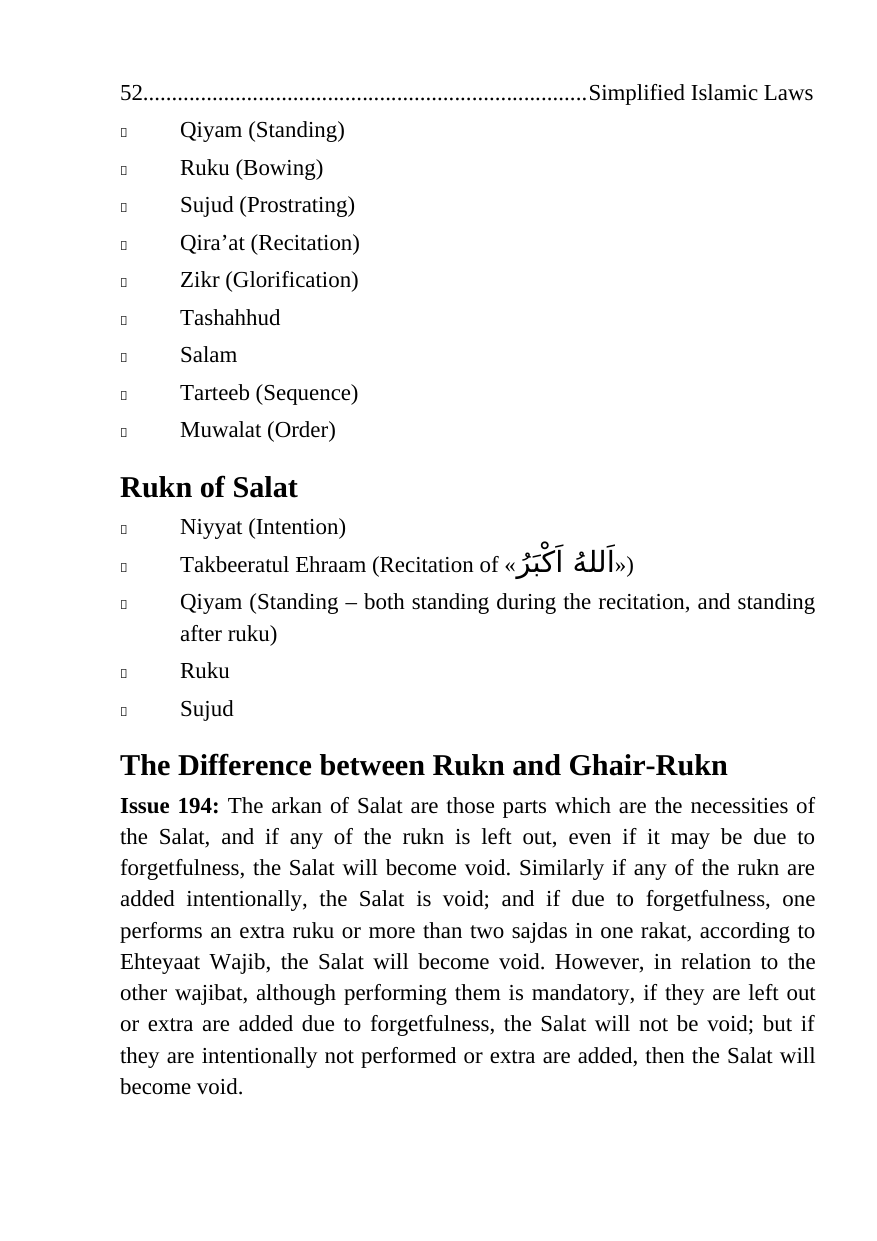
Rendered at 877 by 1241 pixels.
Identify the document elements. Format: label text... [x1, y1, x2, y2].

subtitle The Difference between Rukn and Ghair-Rukn [120, 747, 817, 782]
subtitle Rukn of Salat [120, 469, 817, 503]
text  Sujud [120, 691, 817, 722]
text  Zikr (Glorification) [120, 262, 817, 294]
text  Muwalat (Order) [120, 412, 817, 444]
text  Ruku [120, 653, 817, 685]
text  Ruku (Bowing) [120, 150, 817, 181]
text  Sujud (Prostrating) [120, 187, 817, 219]
text  Salam [120, 337, 817, 369]
text  Niyyat (Intention) [120, 510, 817, 541]
text  Takbeeratul Ehraam (Recitation of «اَللهُ اَكْبَرُ») [120, 547, 817, 578]
text  Qira’at (Recitation) [120, 225, 817, 256]
text  Tarteeb (Sequence) [120, 375, 817, 406]
text  Qiyam (Standing) [120, 112, 817, 144]
text  Qiyam (Standing – both standing during the recitation, and standing after ruku) [120, 585, 817, 647]
text  Tashahhud [120, 300, 817, 331]
text Issue 194: The arkan of Salat are those parts which are the necessities of the Salat, and if any of the rukn is left out, even if it may be due to forgetfulness, the Salat will become void. Similarly if any of the rukn are added intentionally, the Salat is void; and if due to forgetfulness, one performs an extra ruku or more than two sajdas in one rakat, according to Ehteyaat Wajib, the Salat will become void. However, in relation to the other wajibat, although performing them is mandatory, if they are left out or extra are added due to forgetfulness, the Salat will not be void; but if they are intentionally not performed or extra are added, then the Salat will become void. [120, 788, 817, 1101]
